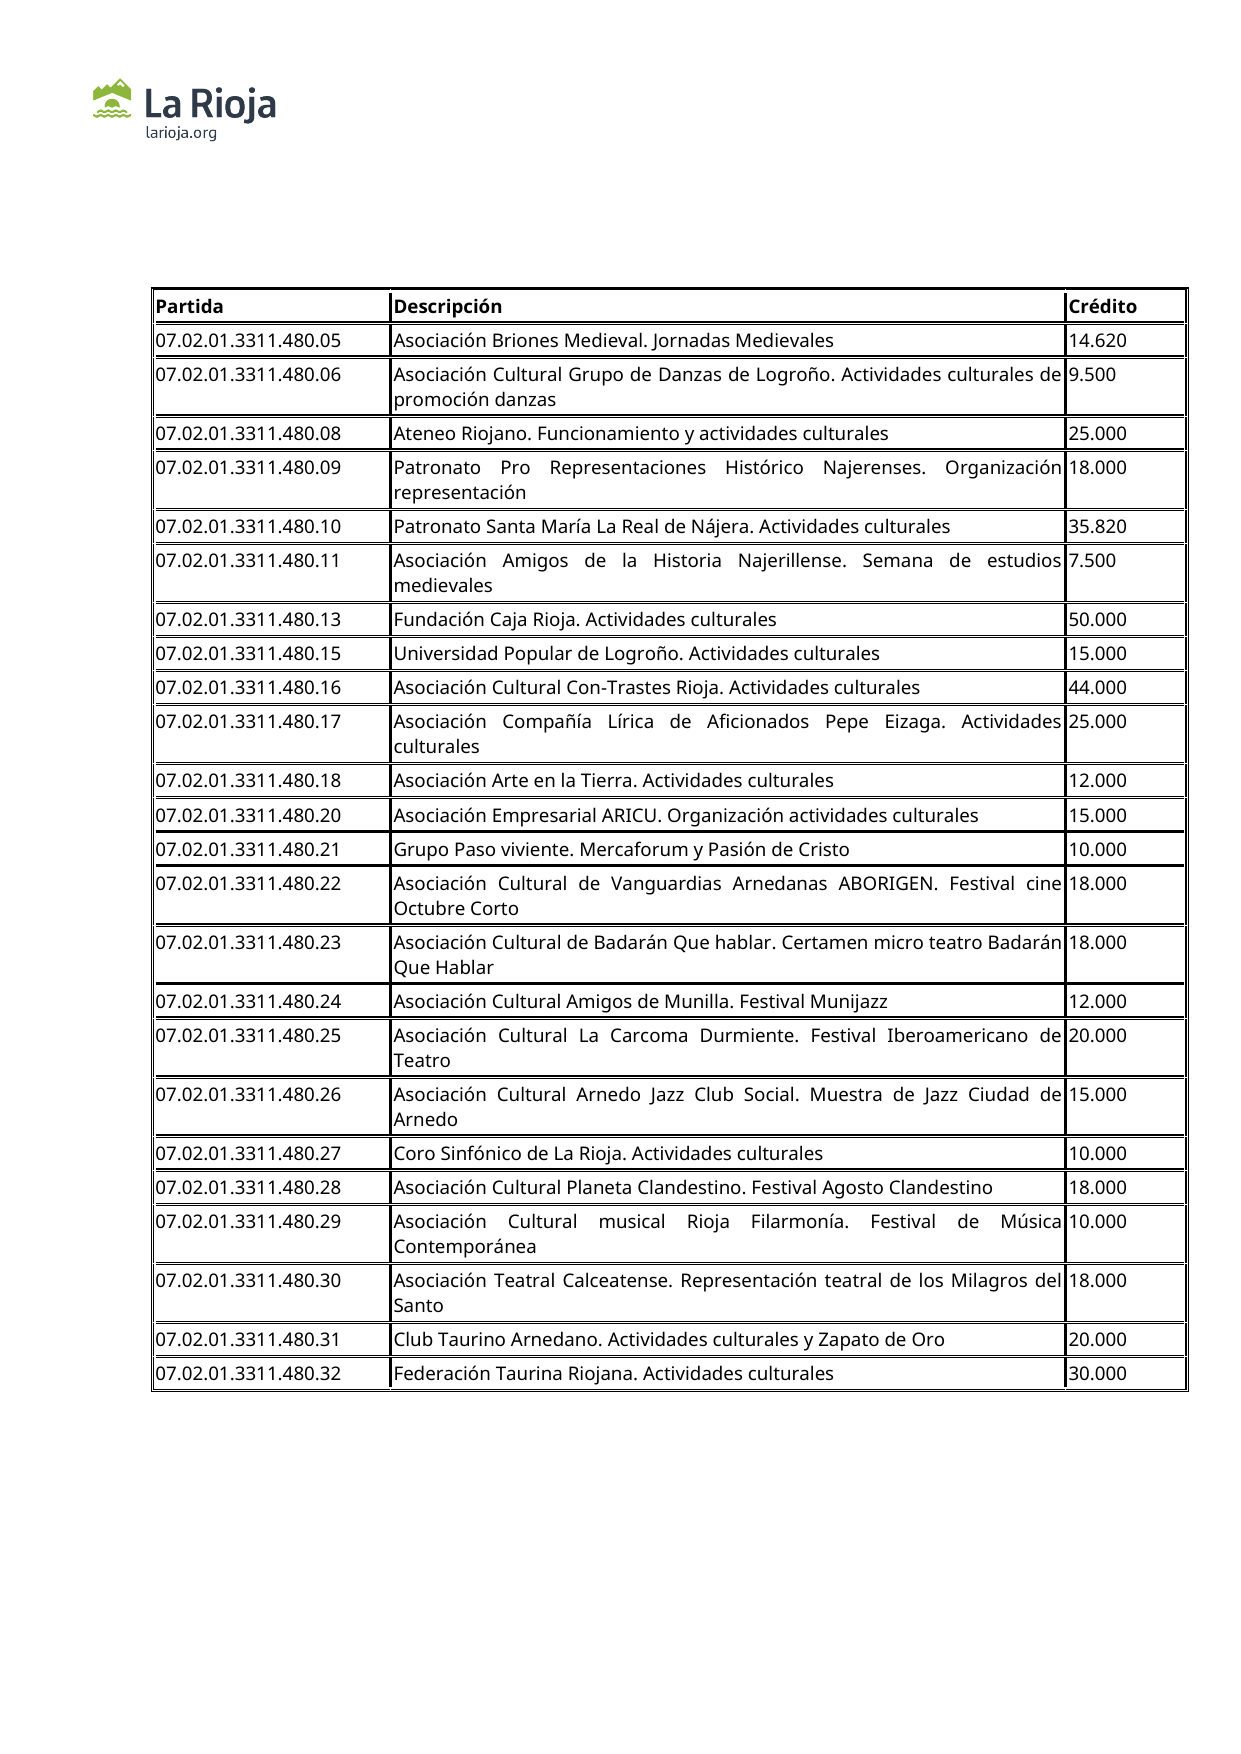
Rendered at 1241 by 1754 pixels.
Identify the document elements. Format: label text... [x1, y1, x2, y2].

table_cell 50.000 [1065, 601, 1187, 634]
table_cell 07.02.01.3311.480.30 [154, 1261, 389, 1321]
table_cell 07.02.01.3311.480.28 [154, 1168, 389, 1202]
table_cell 14.620 [1067, 321, 1186, 355]
table_cell 07.02.01.3311.480.20 [152, 796, 390, 830]
table_cell Asociación Briones Medieval. Jornadas Medievales [392, 325, 1064, 355]
table_cell Asociación Cultural Planeta Clandestino. Festival Agosto Clandestino [392, 1172, 1064, 1202]
table_cell 07.02.01.3311.480.10 [154, 508, 389, 541]
table_cell 9.500 [1067, 355, 1186, 414]
table_cell 07.02.01.3311.480.11 [154, 541, 389, 601]
table_cell 07.02.01.3311.480.16 [152, 669, 390, 703]
table_cell Coro Sinfónico de La Rioja. Actividades culturales [392, 1138, 1064, 1168]
table_cell Asociación Empresarial ARICU. Organización actividades culturales [392, 799, 1064, 830]
table_cell Asociación Amigos de la Historia Najerillense. Semana de estudios medievales [392, 545, 1064, 601]
table_cell Asociación Cultural Grupo de Danzas de Logroño. Actividades culturales de promoción danzas [392, 359, 1064, 414]
table_cell 07.02.01.3311.480.15 [154, 635, 389, 669]
table_cell 10.000 [1067, 830, 1185, 864]
table_cell 15.000 [1065, 796, 1187, 830]
table_cell 12.000 [1065, 762, 1187, 796]
table_cell 07.02.01.3311.480.26 [154, 1075, 389, 1134]
table_cell Asociación Cultural de Vanguardias Arnedanas ABORIGEN. Festival cine Octubre Corto [392, 867, 1064, 923]
table_cell 07.02.01.3311.480.21 [154, 830, 389, 864]
table_header Partida [154, 290, 390, 321]
table_header Crédito [1065, 290, 1185, 321]
table_cell Fundación Caja Rioja. Actividades culturales [392, 604, 1064, 634]
table_cell 07.02.01.3311.480.29 [154, 1203, 389, 1261]
table_cell 12.000 [1067, 982, 1185, 1016]
table_cell 07.02.01.3311.480.23 [154, 923, 389, 982]
table_cell 25.000 [1065, 703, 1187, 762]
table_cell 07.02.01.3311.480.24 [154, 982, 389, 1016]
table_cell Universidad Popular de Logroño. Actividades culturales [392, 638, 1064, 669]
table_cell 18.000 [1067, 1261, 1186, 1321]
table_cell 07.02.01.3311.480.05 [154, 321, 389, 355]
picture [0, 0, 1241, 237]
table_cell 10.000 [1067, 1134, 1186, 1168]
table_cell 07.02.01.3311.480.13 [152, 601, 390, 634]
table_cell 7.500 [1067, 541, 1186, 601]
table_cell 25.000 [1067, 414, 1186, 448]
table_cell Asociación Cultural Amigos de Munilla. Festival Munijazz [392, 985, 1064, 1016]
table_cell 18.000 [1067, 1168, 1186, 1202]
table_cell 07.02.01.3311.480.27 [154, 1134, 389, 1168]
table_cell 07.02.01.3311.480.06 [154, 355, 389, 414]
table_cell 20.000 [1067, 1016, 1186, 1075]
table_cell 15.000 [1067, 1075, 1186, 1134]
table_cell 30.000 [1065, 1355, 1186, 1389]
table_cell 44.000 [1065, 669, 1187, 703]
table_cell 07.02.01.3311.480.25 [154, 1016, 389, 1075]
table_header Descripción [390, 290, 1065, 321]
table_cell 15.000 [1067, 635, 1186, 669]
table_cell 07.02.01.3311.480.09 [154, 448, 389, 507]
table_cell Asociación Arte en la Tierra. Actividades culturales [392, 765, 1064, 796]
table_cell 07.02.01.3311.480.18 [152, 762, 390, 796]
table_cell Asociación Cultural musical Rioja Filarmonía. Festival de Música Contemporánea [392, 1206, 1064, 1261]
table_cell 07.02.01.3311.480.17 [152, 703, 390, 762]
table_cell 35.820 [1067, 508, 1186, 541]
table_cell Patronato Santa María La Real de Nájera. Actividades culturales [392, 511, 1064, 541]
table_cell 07.02.01.3311.480.22 [154, 864, 389, 923]
table_cell Asociación Teatral Calceatense. Representación teatral de los Milagros del Santo [392, 1265, 1064, 1321]
table_cell Asociación Cultural de Badarán Que hablar. Certamen micro teatro Badarán Que Hablar [392, 927, 1064, 982]
table_cell Federación Taurina Riojana. Actividades culturales [390, 1358, 1065, 1389]
table_cell 10.000 [1067, 1203, 1186, 1261]
table_cell 18.000 [1067, 448, 1186, 507]
table_cell Club Taurino Arnedano. Actividades culturales y Zapato de Oro [392, 1324, 1064, 1354]
table_cell Asociación Cultural La Carcoma Durmiente. Festival Iberoamericano de Teatro [392, 1020, 1064, 1075]
table_cell 20.000 [1065, 1321, 1187, 1354]
table_cell Grupo Paso viviente. Mercaforum y Pasión de Cristo [392, 833, 1064, 864]
table_cell 18.000 [1067, 923, 1186, 982]
table_cell Asociación Compañía Lírica de Aficionados Pepe Eizaga. Actividades culturales [392, 706, 1064, 762]
table_cell Patronato Pro Representaciones Histórico Najerenses. Organización representación [392, 452, 1064, 507]
table_cell Asociación Cultural Arnedo Jazz Club Social. Muestra de Jazz Ciudad de Arnedo [392, 1079, 1064, 1134]
table_cell 07.02.01.3311.480.32 [154, 1355, 390, 1389]
table_cell Ateneo Riojano. Funcionamiento y actividades culturales [392, 418, 1064, 448]
table_cell 07.02.01.3311.480.31 [152, 1321, 390, 1354]
table_cell 07.02.01.3311.480.08 [154, 414, 389, 448]
table_cell 18.000 [1067, 864, 1185, 923]
table_cell Asociación Cultural Con-Trastes Rioja. Actividades culturales [392, 672, 1064, 703]
